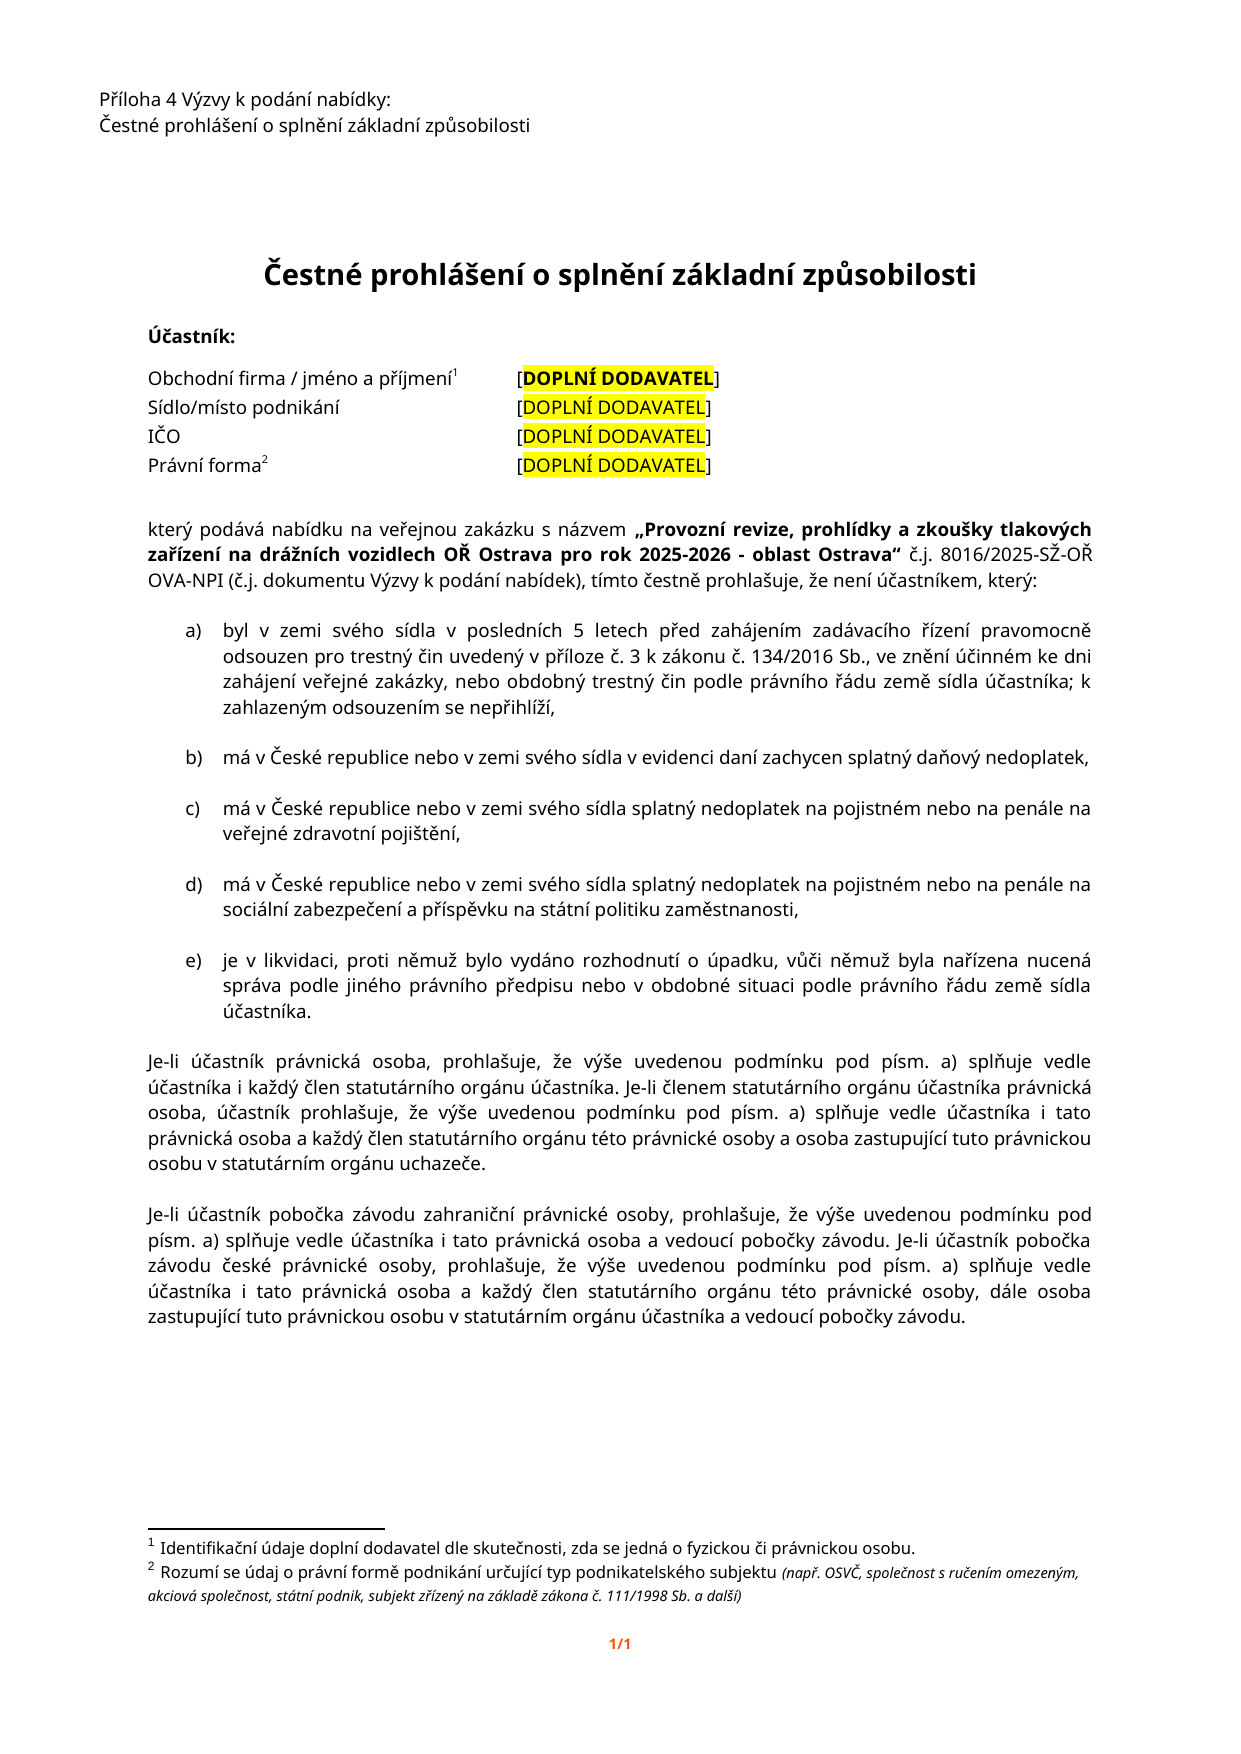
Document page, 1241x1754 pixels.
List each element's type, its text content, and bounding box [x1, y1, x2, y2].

title Čestné prohlášení o splnění základní způsobilosti [148, 254, 1093, 293]
text Právní forma [148, 449, 1093, 478]
list byl v zemi svého sídla v posledních 5 letech před zahájením zadávacího řízení pravomocně odsouzen pro trestný čin uvedený v příloze č. 3 k zákonu č. 134/2016 Sb., ve znění účinném ke dni zahájení veřejné zakázky, nebo obdobný trestný čin podle právního řádu země sídla účastníka; k zahlazeným odsouzením se nepřihlíží, [185, 617, 1093, 719]
text Účastník: [148, 318, 1093, 349]
text Je-li účastník právnická osoba, prohlašuje, že výše uvedenou podmínku pod písm. a) splňuje vedle účastníka i každý člen statutárního orgánu účastníka. Je-li členem statutárního orgánu účastníka právnická osoba, účastník prohlašuje, že výše uvedenou podmínku pod písm. a) splňuje vedle účastníka i tato právnická osoba a každý člen statutárního orgánu této právnické osoby a osoba zastupující tuto právnickou osobu v statutárním orgánu uchazeče. [148, 1049, 1093, 1176]
list má v České republice nebo v zemi svého sídla splatný nedoplatek na pojistném nebo na penále na sociální zabezpečení a příspěvku na státní politiku zaměstnanosti, [185, 871, 1093, 922]
text který podává nabídku na veřejnou zakázku s názvem „Provozní revize, prohlídky a zkoušky tlakových zařízení na drážních vozidlech OŘ Ostrava pro rok 2025-2026 - oblast Ostrava“ č.j. 8016/2025-SŽ-OŘ OVA-NPI (č.j. dokumentu Výzvy k podání nabídek), tímto čestně prohlašuje, že není účastníkem, který: [148, 516, 1093, 592]
text Je-li účastník pobočka závodu zahraniční právnické osoby, prohlašuje, že výše uvedenou podmínku pod písm. a) splňuje vedle účastníka i tato právnická osoba a vedoucí pobočky závodu. Je-li účastník pobočka závodu české právnické osoby, prohlašuje, že výše uvedenou podmínku pod písm. a) splňuje vedle účastníka i tato právnická osoba a každý člen statutárního orgánu této právnické osoby, dále osoba zastupující tuto právnickou osobu v statutárním orgánu účastníka a vedoucí pobočky závodu. [148, 1202, 1093, 1329]
list je v likvidaci, proti němuž bylo vydáno rozhodnutí o úpadku, vůči němuž byla nařízena nucená správa podle jiného právního předpisu nebo v obdobné situaci podle právního řádu země sídla účastníka. [185, 947, 1093, 1024]
text Sídlo/místo podnikání [DOPLNÍ DODAVATEL] [148, 391, 1093, 420]
text Obchodní firma / jméno a příjmení [148, 362, 1093, 391]
text IČO [148, 420, 1093, 449]
list má v České republice nebo v zemi svého sídla v evidenci daní zachycen splatný daňový nedoplatek, [185, 744, 1093, 770]
list má v České republice nebo v zemi svého sídla splatný nedoplatek na pojistném nebo na penále na veřejné zdravotní pojištění, [185, 795, 1093, 846]
